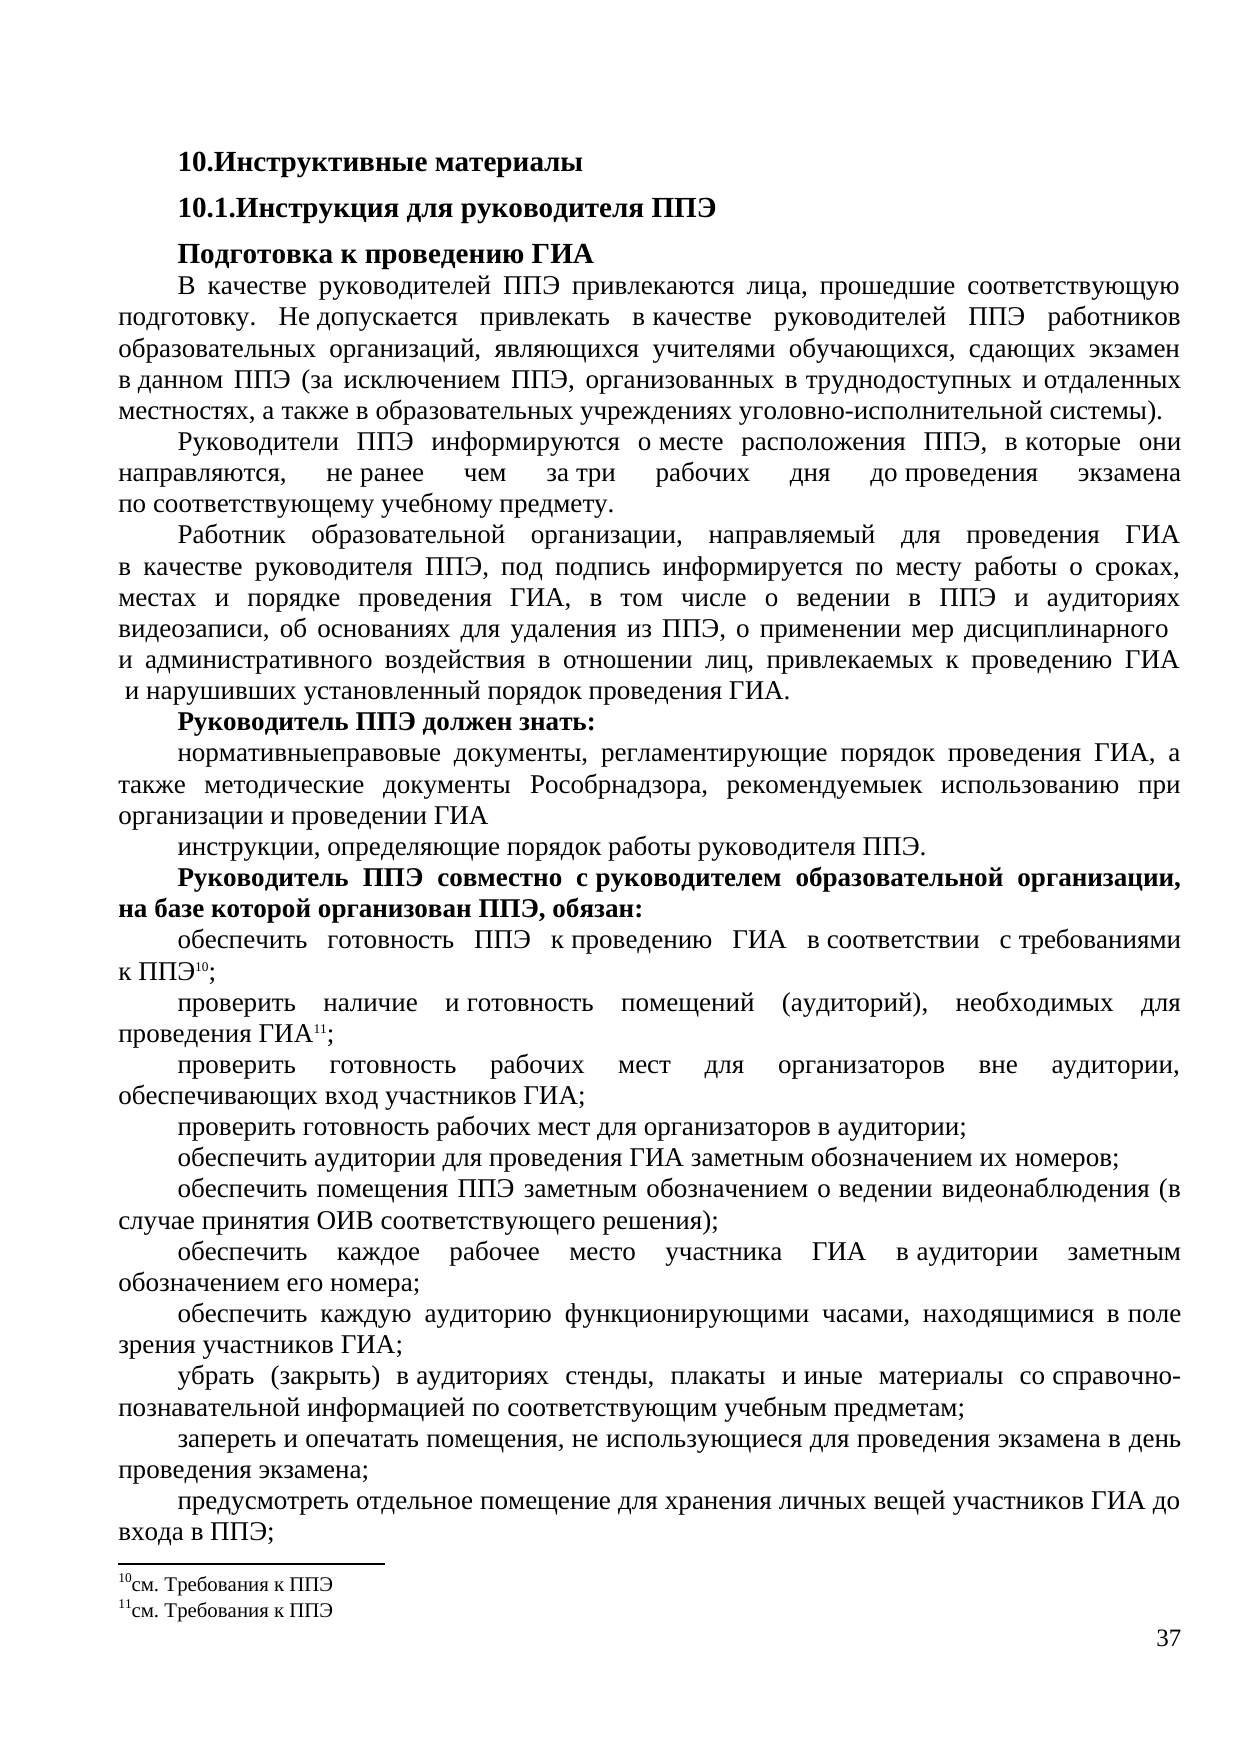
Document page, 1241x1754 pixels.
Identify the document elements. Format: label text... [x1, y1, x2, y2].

list обеспечить помещения ППЭ заметным обозначением о ведении видеонаблюдения (в случае принятия ОИВ соответствующего решения); [118, 1173, 1181, 1235]
list инструкции, определяющие порядок работы руководителя ППЭ. [118, 830, 1181, 861]
text Руководитель ППЭ совместно с руководителем образовательной организации, на базе которой организован ППЭ, обязан: [118, 861, 1181, 923]
list обеспечить каждую аудиторию функционирующими часами, находящимися в поле зрения участников ГИА; [118, 1297, 1181, 1359]
list запереть и опечатать помещения, не использующиеся для проведения экзамена в день проведения экзамена; [118, 1422, 1181, 1484]
text Работник образовательной организации, направляемый для проведения ГИА в качестве руководителя ППЭ, под подпись информируется по месту работы о сроках, местах и порядке проведения ГИА, в том числе о ведении в ППЭ и аудиториях видеозаписи, об основаниях для удаления из ППЭ, о применении мер дисциплинарного и административного воздействия в отношении лиц, привлекаемых к проведению ГИА и нарушивших установленный порядок проведения ГИА. [118, 518, 1181, 705]
subtitle 10.1.Инструкция для руководителя ППЭ [118, 190, 1181, 223]
list проверить готовность рабочих мест для организаторов вне аудитории, обеспечивающих вход участников ГИА; [118, 1048, 1181, 1110]
list проверить наличие и готовность помещений (аудиторий), необходимых для проведения ГИА; [118, 986, 1181, 1048]
list обеспечить готовность ППЭ к проведению ГИА в соответствии с требованиями к ППЭ; [118, 923, 1181, 986]
text предусмотреть отдельное помещение для хранения личных вещей участников ГИА до входа в ППЭ; [118, 1484, 1181, 1546]
list обеспечить аудитории для проведения ГИА заметным обозначением их номеров; [118, 1141, 1181, 1173]
text Руководитель ППЭ должен знать: [118, 705, 1181, 737]
text В качестве руководителей ППЭ привлекаются лица, прошедшие соответствующую подготовку. Не допускается привлекать в качестве руководителей ППЭ работников образовательных организаций, являющихся учителями обучающихся, сдающих экзамен в данном ППЭ (за исключением ППЭ, организованных в труднодоступных и отдаленных местностях, а также в образовательных учреждениях уголовно-исполнительной системы). [118, 269, 1181, 425]
subtitle 10.Инструктивные материалы [118, 144, 1181, 177]
list нормативныеправовые документы, регламентирующие порядок проведения ГИА, а также методические документы Рособрнадзора, рекомендуемыек использованию при организации и проведении ГИА [118, 737, 1181, 830]
text Подготовка к проведению ГИА [118, 236, 1181, 269]
list убрать (закрыть) в аудиториях стенды, плакаты и иные материалы со справочно-познавательной информацией по соответствующим учебным предметам; [118, 1359, 1181, 1422]
list обеспечить каждое рабочее место участника ГИА в аудитории заметным обозначением его номера; [118, 1235, 1181, 1297]
list проверить готовность рабочих мест для организаторов в аудитории; [118, 1110, 1181, 1141]
text Руководители ППЭ информируются о месте расположения ППЭ, в которые они направляются, не ранее чем за три рабочих дня до проведения экзамена по соответствующему учебному предмету. [118, 425, 1181, 518]
